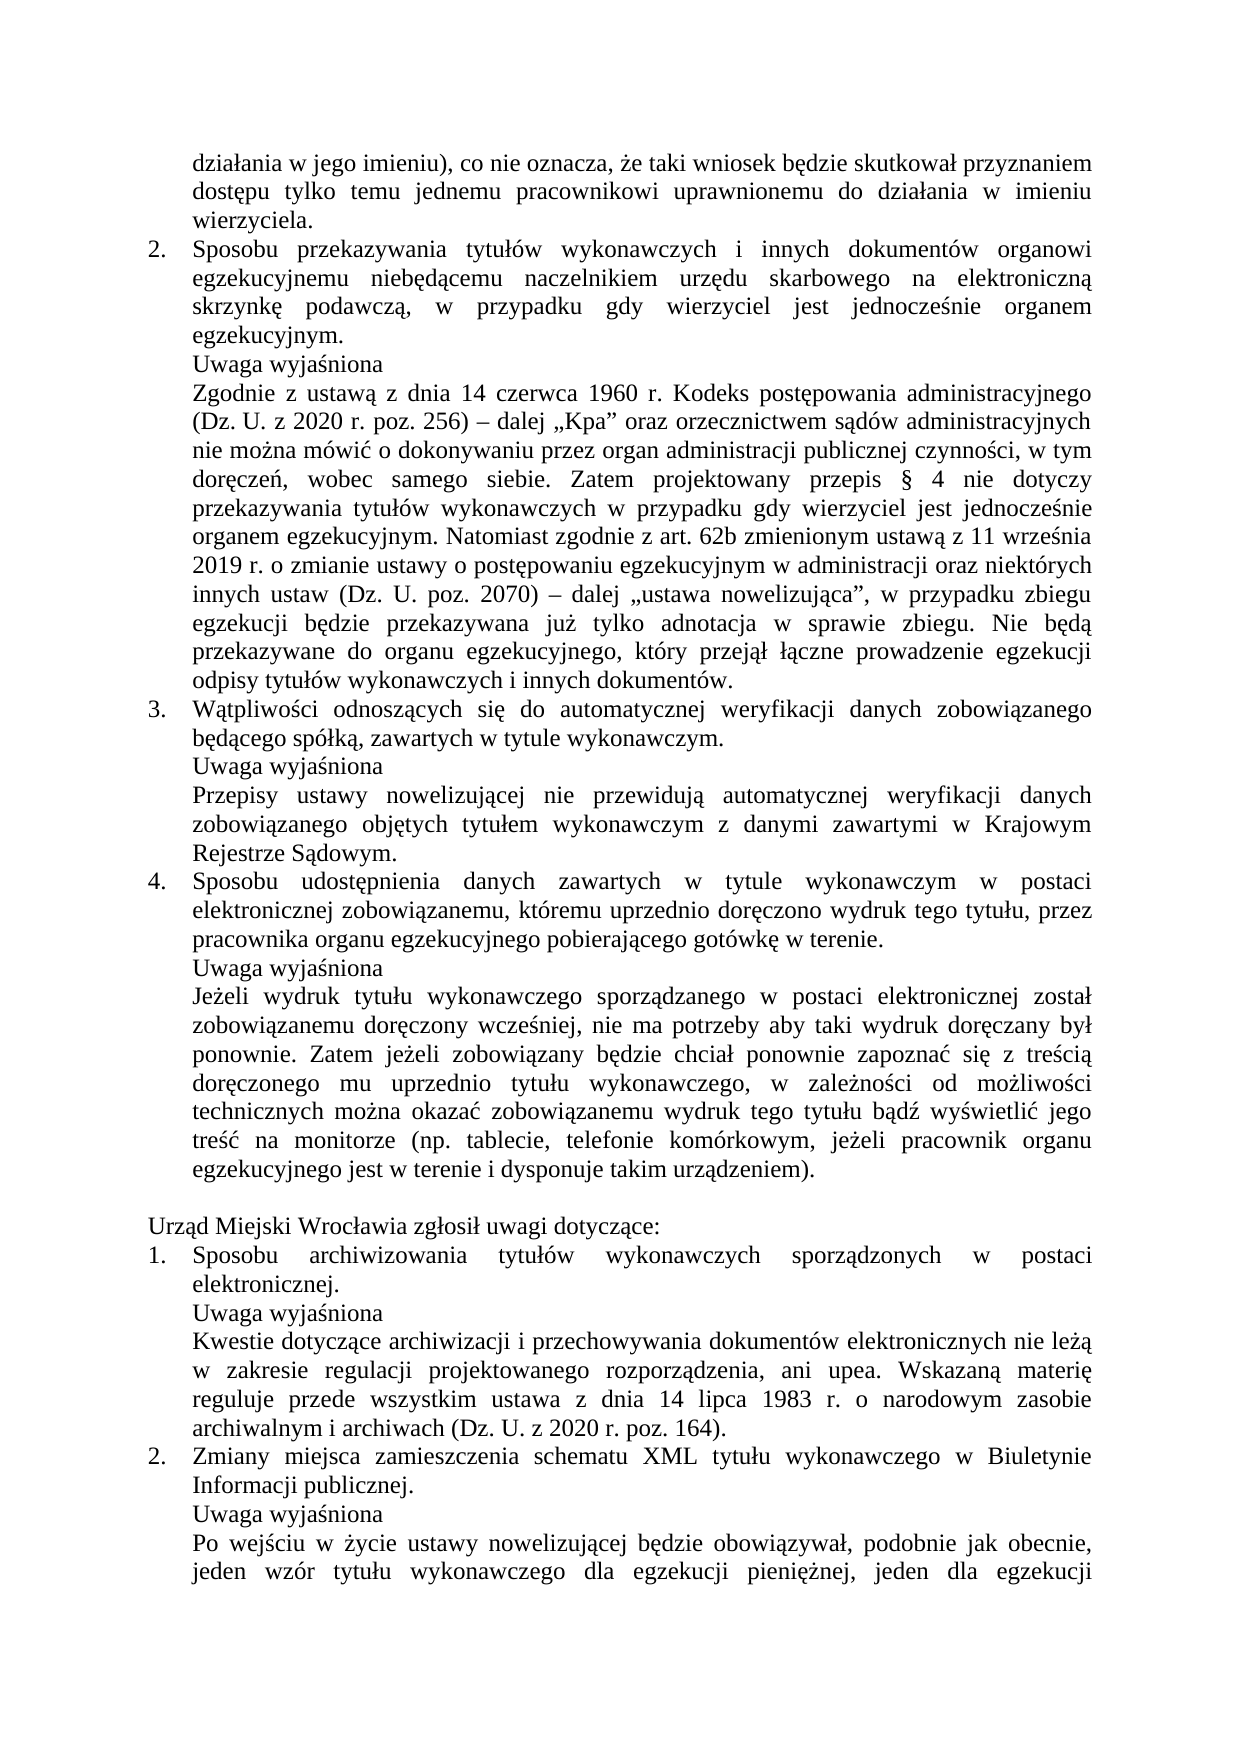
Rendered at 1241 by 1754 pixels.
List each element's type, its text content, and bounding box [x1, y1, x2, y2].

list Sposobu przekazywania tytułów wykonawczych i innych dokumentów organowi egzekucyjnemu niebędącemu naczelnikiem urzędu skarbowego na elektroniczną skrzynkę podawczą, w przypadku gdy wierzyciel jest jednocześnie organem egzekucyjnym. [148, 234, 1093, 349]
list Zgodnie z ustawą z dnia 14 czerwca 1960 r. Kodeks postępowania administracyjnego (Dz. U. z 2020 r. poz. 256) – dalej „Kpa” oraz orzecznictwem sądów administracyjnych nie można mówić o dokonywaniu przez organ administracji publicznej czynności, w tym doręczeń, wobec samego siebie. Zatem projektowany przepis § 4 nie dotyczy przekazywania tytułów wykonawczych w przypadku gdy wierzyciel jest jednocześnie organem egzekucyjnym. Natomiast zgodnie z art. 62b zmienionym ustawą z 11 września 2019 r. o zmianie ustawy o postępowaniu egzekucyjnym w administracji oraz niektórych innych ustaw (Dz. U. poz. 2070) – dalej „ustawa nowelizująca”, w przypadku zbiegu egzekucji będzie przekazywana już tylko adnotacja w sprawie zbiegu. Nie będą przekazywane do organu egzekucyjnego, który przejął łączne prowadzenie egzekucji odpisy tytułów wykonawczych i innych dokumentów. [192, 378, 1093, 694]
text Urząd Miejski Wrocławia zgłosił uwagi dotyczące: [148, 1211, 1093, 1240]
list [192, 148, 1093, 234]
text Uwaga wyjaśniona [192, 1499, 1093, 1528]
list Sposobu udostępnienia danych zawartych w tytule wykonawczym w postaci elektronicznej zobowiązanemu, któremu uprzednio doręczono wydruk tego tytułu, przez pracownika organu egzekucyjnego pobierającego gotówkę w terenie. [148, 866, 1093, 953]
list Wątpliwości odnoszących się do automatycznej weryfikacji danych zobowiązanego będącego spółką, zawartych w tytule wykonawczym. [148, 694, 1093, 751]
list Sposobu archiwizowania tytułów wykonawczych sporządzonych w postaci elektronicznej. [148, 1240, 1093, 1298]
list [192, 1528, 1093, 1585]
text Uwaga wyjaśniona [192, 1298, 1093, 1326]
list Przepisy ustawy nowelizującej nie przewidują automatycznej weryfikacji danych zobowiązanego objętych tytułem wykonawczym z danymi zawartymi w Krajowym Rejestrze Sądowym. [192, 780, 1093, 866]
text Uwaga wyjaśniona [148, 751, 1093, 780]
list Zmiany miejsca zamieszczenia schematu XML tytułu wykonawczego w Biuletynie Informacji publicznej. [148, 1441, 1093, 1499]
text Uwaga wyjaśniona [192, 953, 1093, 981]
list Uwaga wyjaśniona [192, 349, 1093, 378]
text Kwestie dotyczące archiwizacji i przechowywania dokumentów elektronicznych nie leżą w zakresie regulacji projektowanego rozporządzenia, ani upea. Wskazaną materię reguluje przede wszystkim ustawa z dnia 14 lipca 1983 r. o narodowym zasobie archiwalnym i archiwach (Dz. U. z 2020 r. poz. 164). [192, 1326, 1093, 1441]
list Jeżeli wydruk tytułu wykonawczego sporządzanego w postaci elektronicznej został zobowiązanemu doręczony wcześniej, nie ma potrzeby aby taki wydruk doręczany był ponownie. Zatem jeżeli zobowiązany będzie chciał ponownie zapoznać się z treścią doręczonego mu uprzednio tytułu wykonawczego, w zależności od możliwości technicznych można okazać zobowiązanemu wydruk tego tytułu bądź wyświetlić jego treść na monitorze (np. tablecie, telefonie komórkowym, jeżeli pracownik organu egzekucyjnego jest w terenie i dysponuje takim urządzeniem). [192, 981, 1093, 1183]
